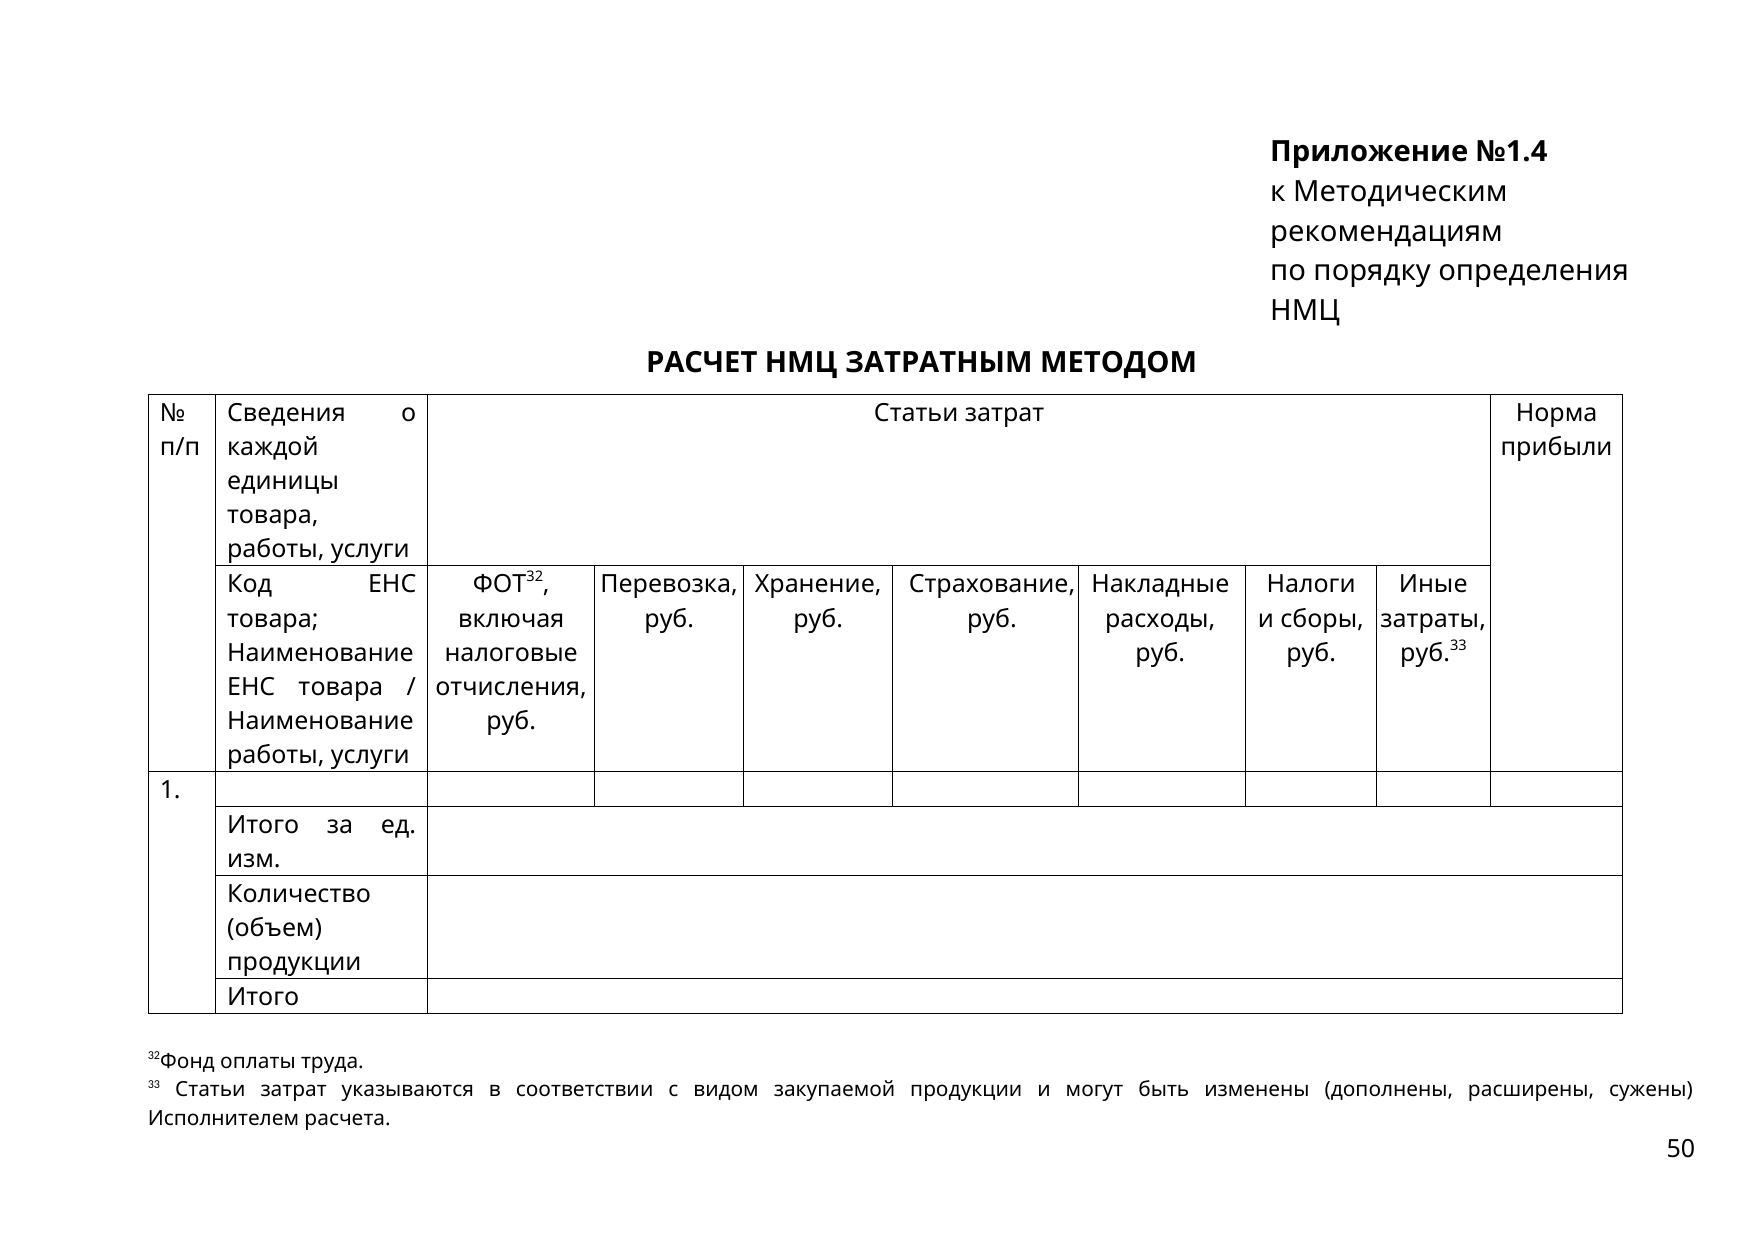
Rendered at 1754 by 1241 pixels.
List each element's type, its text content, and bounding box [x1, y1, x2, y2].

table_cell [744, 772, 892, 806]
table_cell Код ЕНС товара; Наименование ЕНС товара / Наименование работы, услуги [216, 566, 427, 771]
table_cell [1377, 772, 1490, 806]
table_cell [428, 876, 1622, 978]
table_cell Итого за ед. изм. [216, 807, 427, 875]
table_cell Налоги и сборы, руб. [1246, 566, 1376, 771]
table_header Сведения о каждой единицы товара, работы, услуги [216, 395, 427, 565]
table_cell Количество (объем) продукции [216, 876, 427, 978]
text Приложение №1.4 к Методическим рекомендациям по порядку определения НМЦ [1270, 131, 1695, 329]
table_header Статьи затрат [428, 395, 1490, 565]
table_cell Накладные расходы, руб. [1079, 566, 1245, 771]
table_cell [428, 979, 1622, 1013]
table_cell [216, 979, 427, 1013]
table_cell Страхование, руб. [893, 566, 1078, 771]
table_cell [893, 772, 1078, 806]
table_cell [216, 772, 427, 806]
table_header № п/п [149, 395, 215, 771]
table_cell 1. [149, 772, 215, 1013]
table_cell Иные затраты, руб. [1377, 566, 1490, 771]
table_cell [428, 807, 1622, 875]
table_header Норма прибыли [1491, 395, 1622, 771]
text РАСЧЕТ НМЦ ЗАТРАТНЫМ МЕТОДОМ [148, 342, 1695, 381]
table_cell [1079, 772, 1245, 806]
table_cell ФОТ, включая налоговые отчисления, руб. [428, 566, 594, 771]
table_cell [428, 772, 594, 806]
table_cell [1246, 772, 1376, 806]
table_cell Хранение, руб. [744, 566, 892, 771]
table_cell [595, 772, 743, 806]
table_cell Перевозка, руб. [595, 566, 743, 771]
table_cell [1491, 772, 1622, 806]
